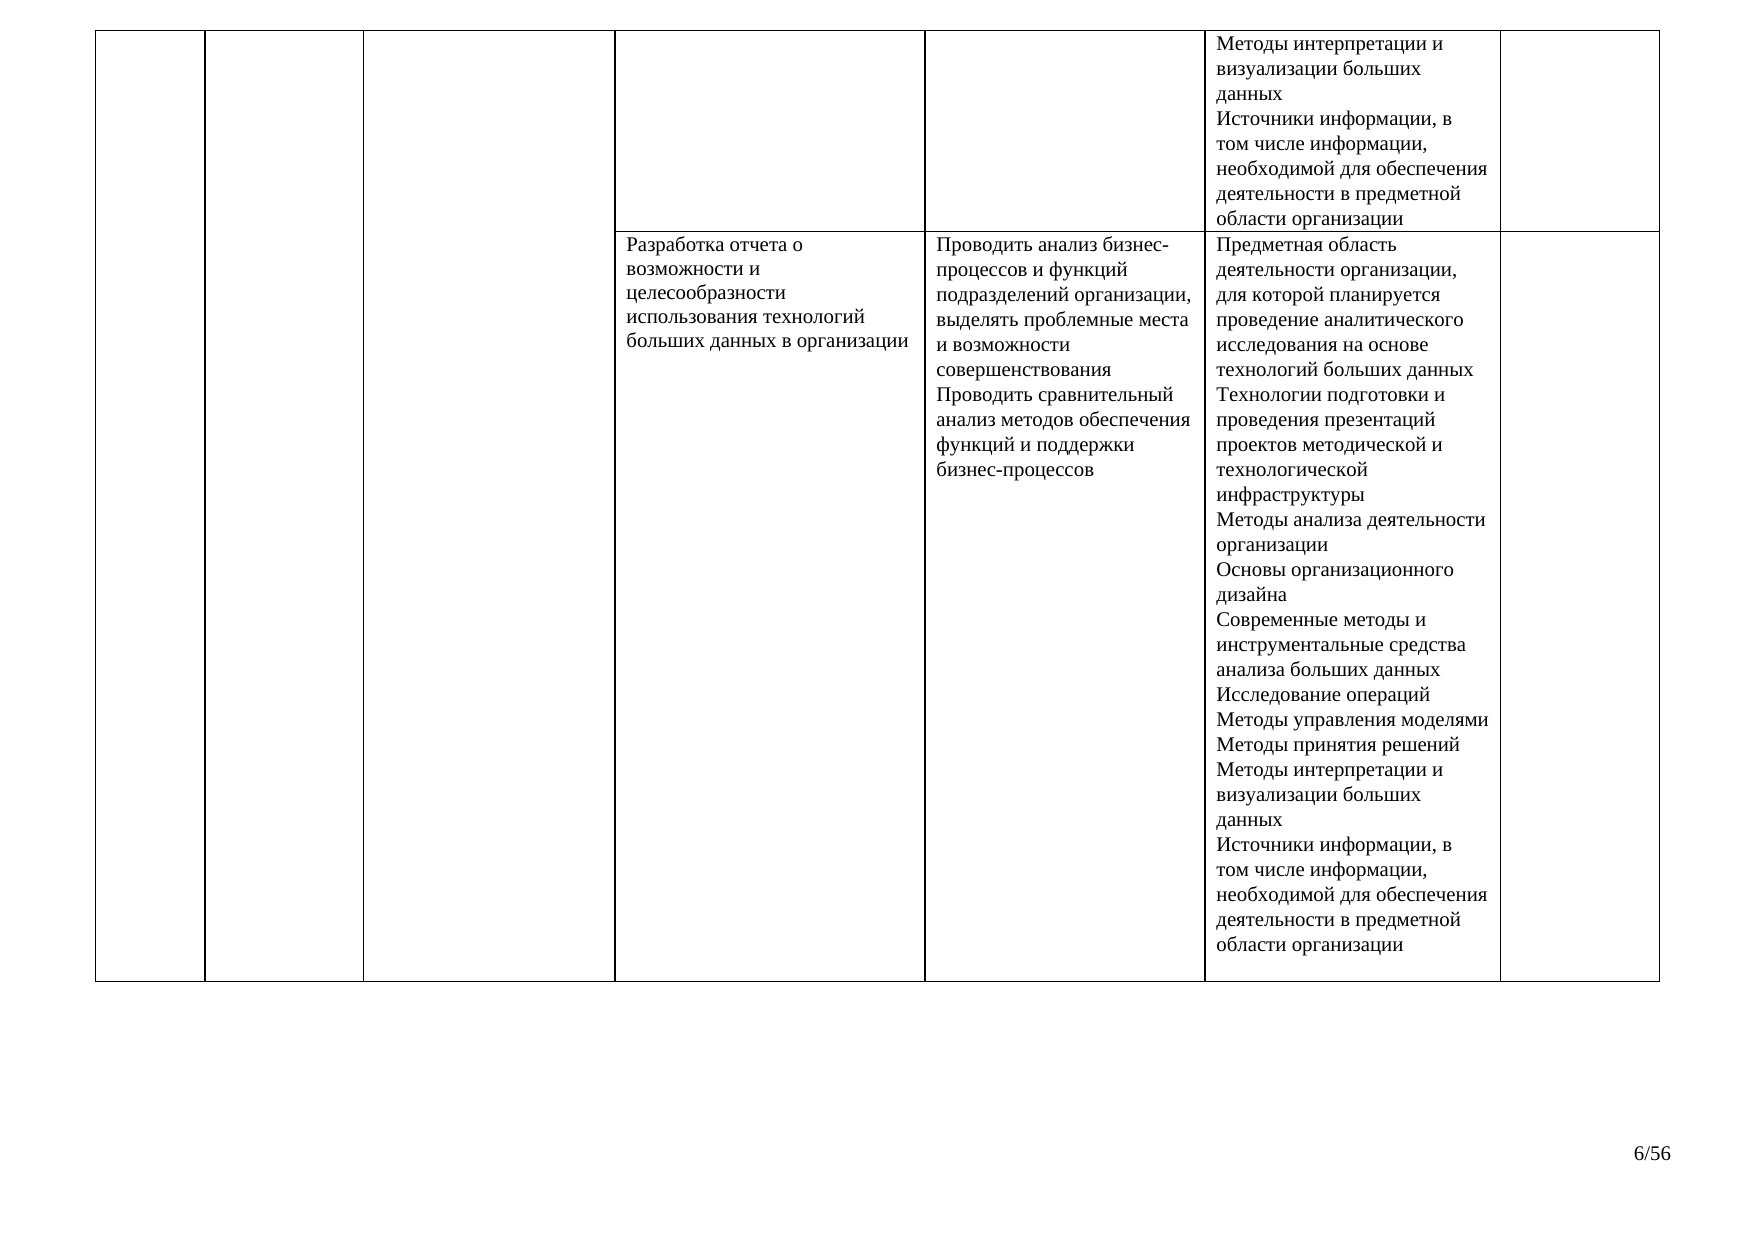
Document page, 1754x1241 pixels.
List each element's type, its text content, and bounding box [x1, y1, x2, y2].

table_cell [926, 232, 1204, 981]
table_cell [616, 31, 924, 231]
table_cell [1501, 232, 1659, 981]
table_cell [926, 31, 1204, 231]
table_cell Предметная область деятельности организации, для которой планируется проведение аналитического исследования на основе технологий больших данных Технологии подготовки и проведения презентаций проектов методической и технологической инфраструктуры Методы анализа деятельности организации Основы организационного дизайна Современные методы и инструментальные средства анализа больших данных Исследование операций Методы управления моделями Методы принятия решений Методы интерпретации и визуализации больших данных Источники информации, в том числе информации, необходимой для обеспечения деятельности в предметной области организации [1206, 232, 1500, 981]
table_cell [1206, 31, 1500, 231]
table_cell [1501, 31, 1659, 231]
table_cell Разработка отчета о возможности и целесообразности использования технологий больших данных в организации [616, 232, 924, 981]
